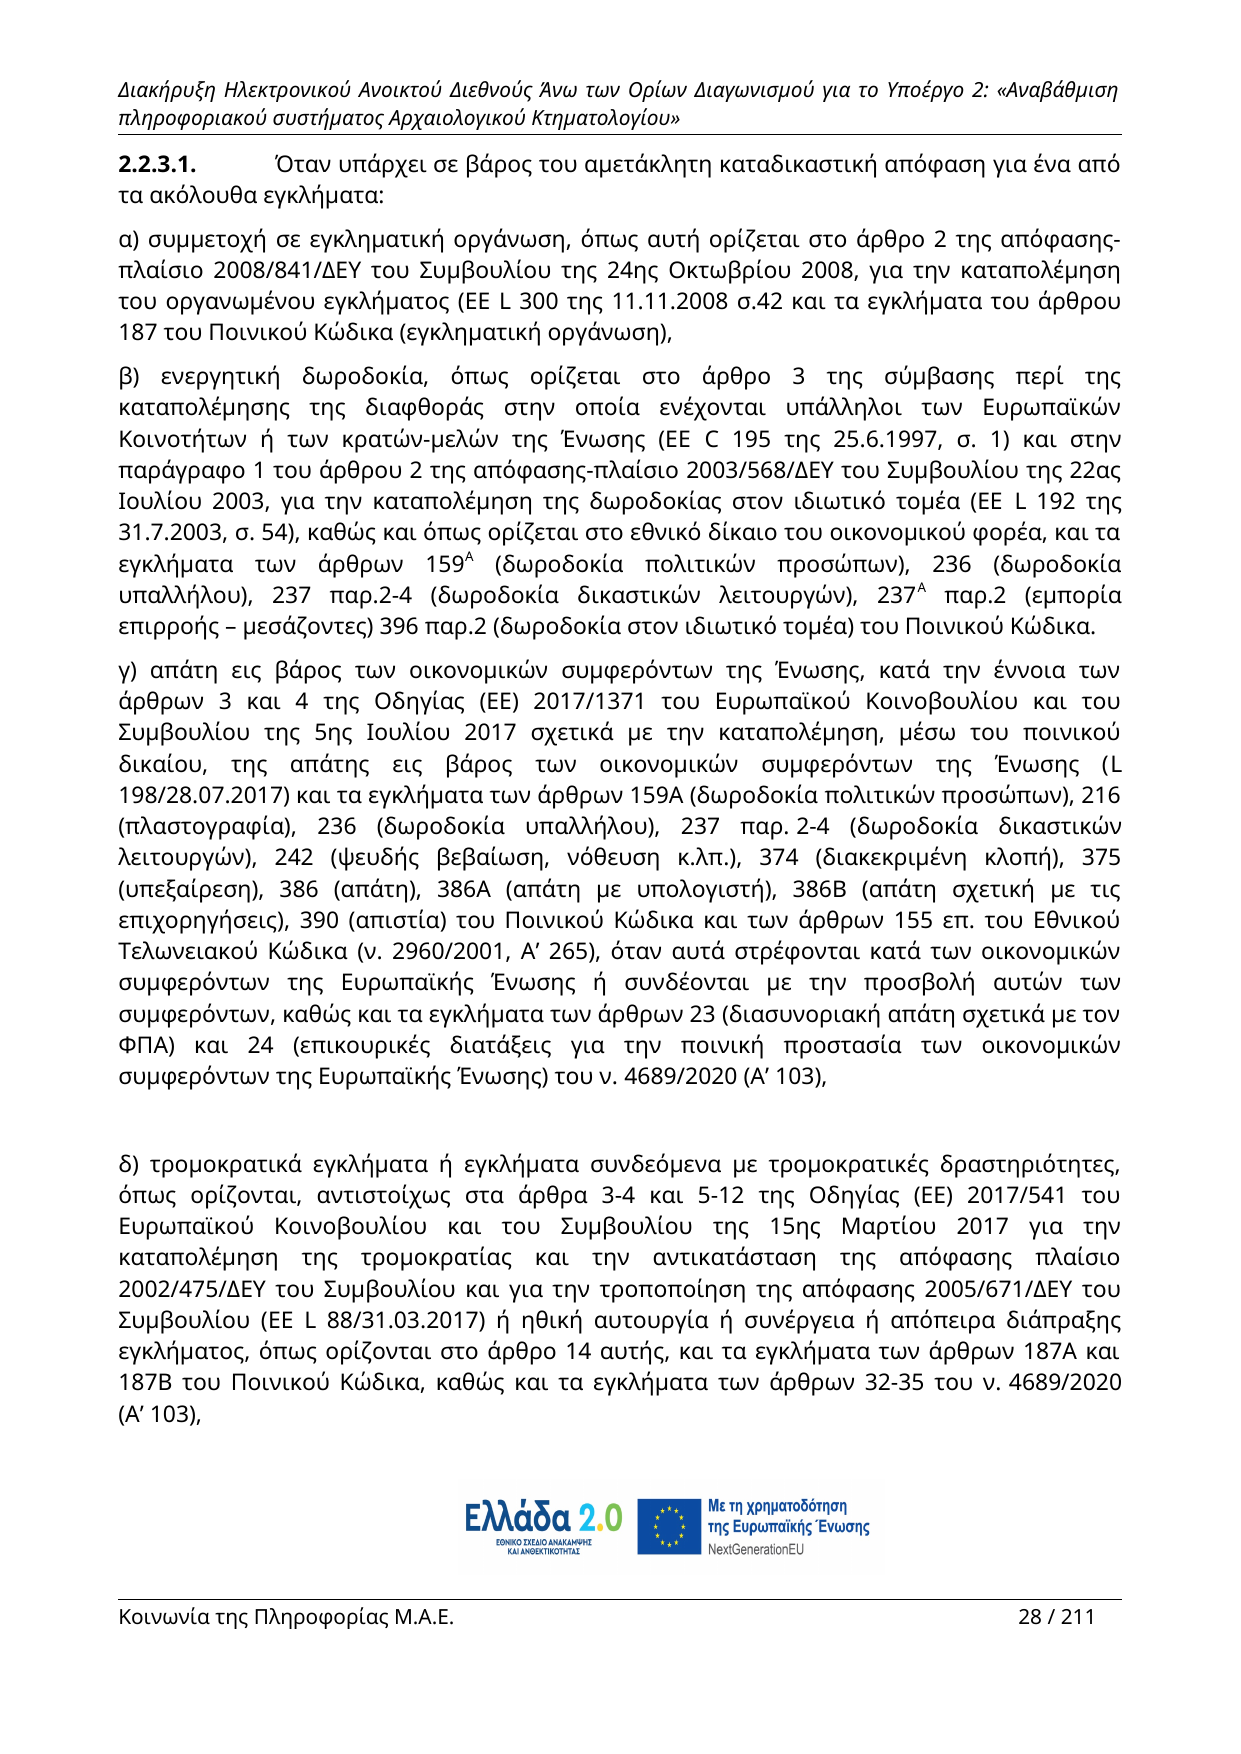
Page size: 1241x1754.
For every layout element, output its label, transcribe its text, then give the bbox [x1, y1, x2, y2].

text δ) τρομοκρατικά εγκλήματα ή εγκλήματα συνδεόμενα με τρομοκρατικές δραστηριότητες, όπως ορίζονται, αντιστοίχως στα άρθρα 3-4 και 5-12 της Οδηγίας (ΕΕ) 2017/541 του Ευρωπαϊκού Κοινοβουλίου και του Συμβουλίου της 15ης Μαρτίου 2017 για την καταπολέμηση της τρομοκρατίας και την αντικατάσταση της απόφασης πλαίσιο 2002/475/ΔΕΥ του Συμβουλίου και για την τροποποίηση της απόφασης 2005/671/ΔΕΥ του Συμβουλίου (EE L 88/31.03.2017) ή ηθική αυτουργία ή συνέργεια ή απόπειρα διάπραξης εγκλήματος, όπως ορίζονται στο άρθρο 14 αυτής, και τα εγκλήματα των άρθρων 187Α και 187Β του Ποινικού Κώδικα, καθώς και τα εγκλήματα των άρθρων 32-35 του ν. 4689/2020 (Α’ 103), [118, 1147, 1122, 1429]
text α) συμμετοχή σε εγκληματική οργάνωση, όπως αυτή ορίζεται στο άρθρο 2 της απόφασης-πλαίσιο 2008/841/ΔΕΥ του Συμβουλίου της 24ης Οκτωβρίου 2008, για την καταπολέμηση του οργανωμένου εγκλήματος (ΕΕ L 300 της 11.11.2008 σ.42 και τα εγκλήματα του άρθρου 187 του Ποινικού Κώδικα (εγκληματική οργάνωση), [118, 222, 1122, 347]
list Όταν υπάρχει σε βάρος του αμετάκλητη καταδικαστική απόφαση για ένα από τα ακόλουθα εγκλήματα: [118, 147, 1122, 210]
text β) ενεργητική δωροδοκία, όπως ορίζεται στο άρθρο 3 της σύμβασης περί της καταπολέμησης της διαφθοράς στην οποία ενέχονται υπάλληλοι των Ευρωπαϊκών Κοινοτήτων ή των κρατών-μελών της Ένωσης (ΕΕ C 195 της 25.6.1997, σ. 1) και στην παράγραφο 1 του άρθρου 2 της απόφασης-πλαίσιο 2003/568/ΔΕΥ του Συμβουλίου της 22ας Ιουλίου 2003, για την καταπολέμηση της δωροδοκίας στον ιδιωτικό τομέα (ΕΕ L 192 της 31.7.2003, σ. 54), καθώς και όπως ορίζεται στο εθνικό δίκαιο του οικονομικού φορέα, και τα εγκλήματα των άρθρων 159Α (δωροδοκία πολιτικών προσώπων), 236 (δωροδοκία υπαλλήλου), 237 παρ.2-4 (δωροδοκία δικαστικών λειτουργών), 237Α παρ.2 (εμπορία επιρροής – μεσάζοντες) 396 παρ.2 (δωροδοκία στον ιδιωτικό τομέα) του Ποινικού Κώδικα. [118, 360, 1122, 641]
text γ) απάτη εις βάρος των οικονομικών συμφερόντων της Ένωσης, κατά την έννοια των άρθρων 3 και 4 της Οδηγίας (ΕΕ) 2017/1371 του Ευρωπαϊκού Κοινοβουλίου και του Συμβουλίου της 5ης Ιουλίου 2017 σχετικά με την καταπολέμηση, μέσω του ποινικού δικαίου, της απάτης εις βάρος των οικονομικών συμφερόντων της Ένωσης (L 198/28.07.2017) και τα εγκλήματα των άρθρων 159Α (δωροδοκία πολιτικών προσώπων), 216 (πλαστογραφία), 236 (δωροδοκία υπαλλήλου), 237 παρ. 2-4 (δωροδοκία δικαστικών λειτουργών), 242 (ψευδής βεβαίωση, νόθευση κ.λπ.), 374 (διακεκριμένη κλοπή), 375 (υπεξαίρεση), 386 (απάτη), 386Α (απάτη με υπολογιστή), 386Β (απάτη σχετική με τις επιχορηγήσεις), 390 (απιστία) του Ποινικού Κώδικα και των άρθρων 155 επ. του Εθνικού Τελωνειακού Κώδικα (ν. 2960/2001, Α’ 265), όταν αυτά στρέφονται κατά των οικονομικών συμφερόντων της Ευρωπαϊκής Ένωσης ή συνδέονται με την προσβολή αυτών των συμφερόντων, καθώς και τα εγκλήματα των άρθρων 23 (διασυνοριακή απάτη σχετικά με τον ΦΠΑ) και 24 (επικουρικές διατάξεις για την ποινική προστασία των οικονομικών συμφερόντων της Ευρωπαϊκής Ένωσης) του ν. 4689/2020 (Α’ 103), [118, 654, 1122, 1091]
picture [457, 1479, 885, 1575]
